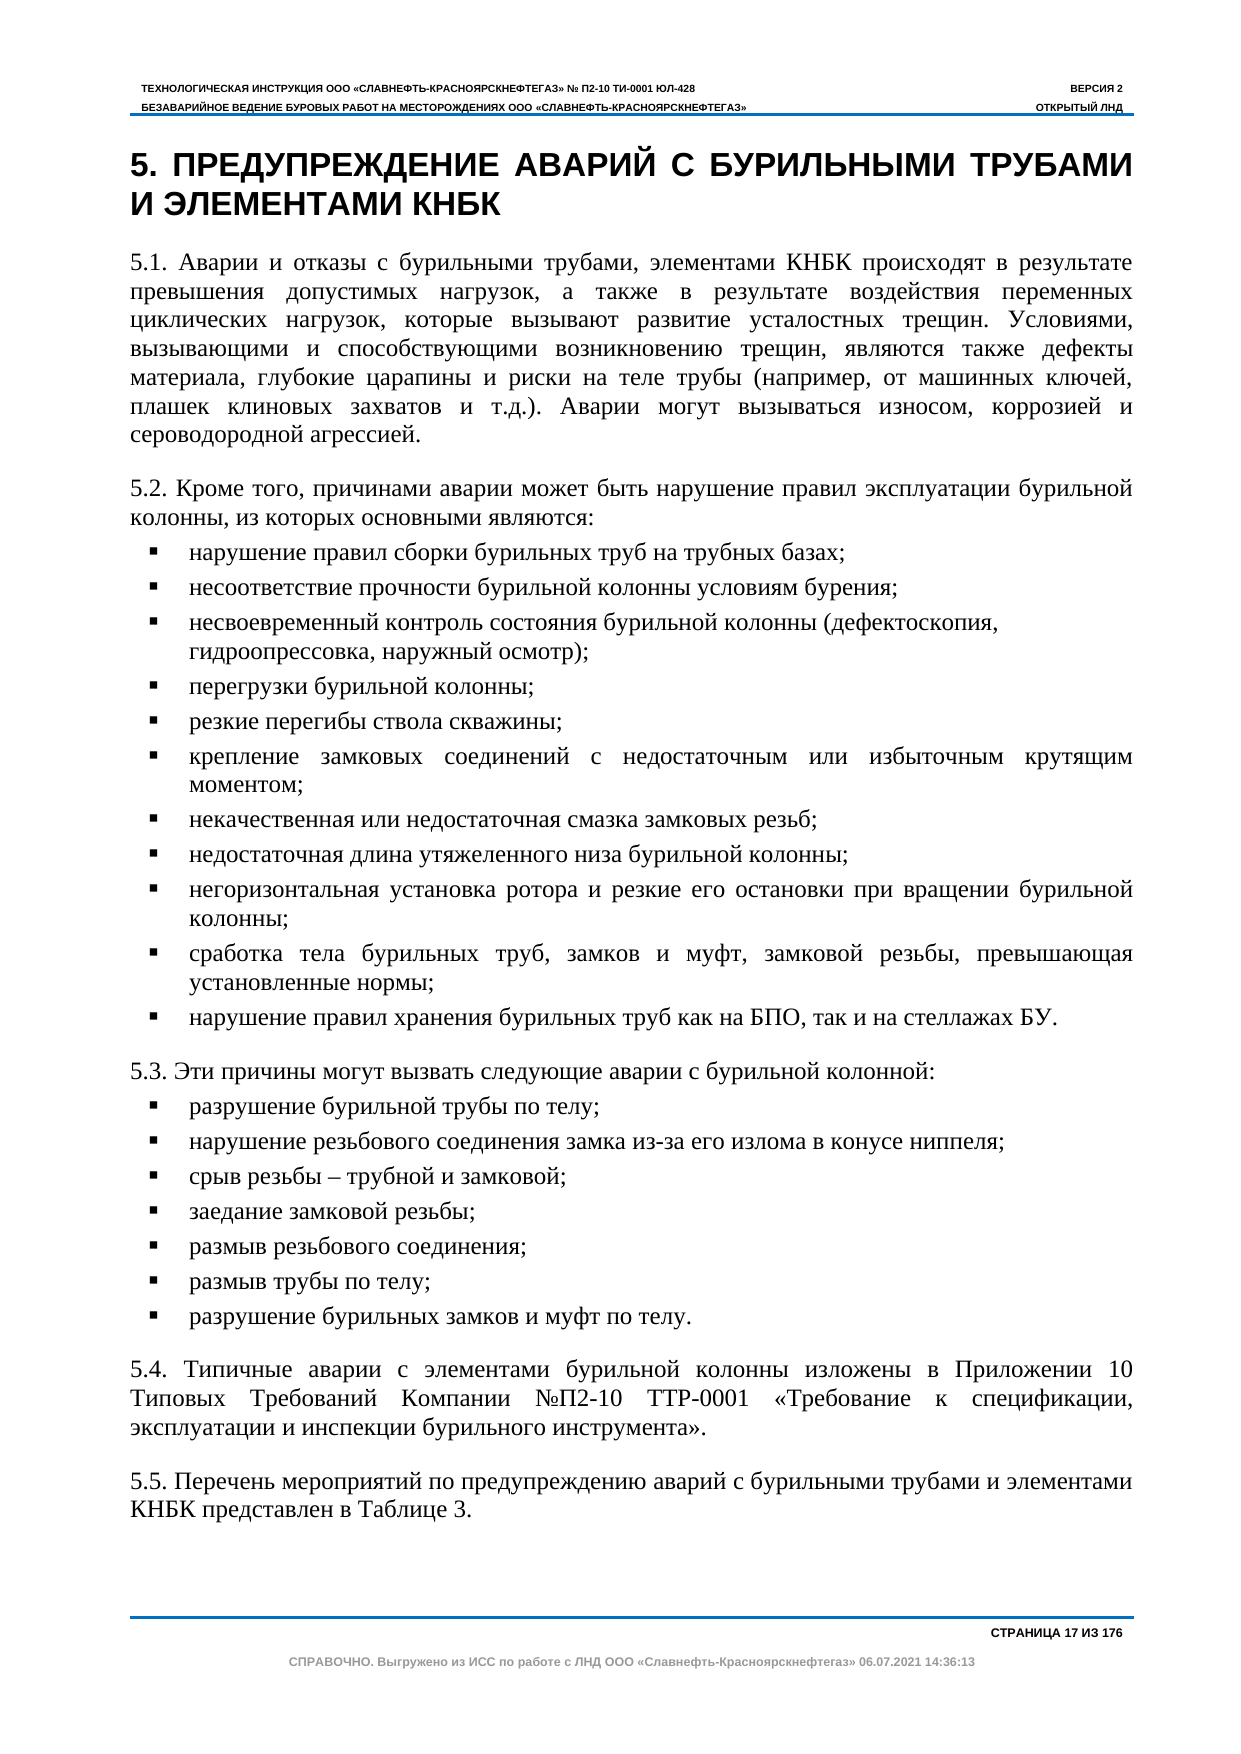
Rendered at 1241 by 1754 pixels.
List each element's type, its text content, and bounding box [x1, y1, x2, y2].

text 5.1. Аварии и отказы с бурильными трубами, элементами КНБК происходят в результате превышения допустимых нагрузок, а также в результате воздействия переменных циклических нагрузок, которые вызывают развитие усталостных трещин. Условиями, вызывающими и способствующими возникновению трещин, являются также дефекты материала, глубокие царапины и риски на теле трубы (например, от машинных ключей, плашек клиновых захватов и т.д.). Аварии могут вызываться износом, коррозией и сероводородной агрессией. [130, 247, 1134, 448]
list срыв резьбы – трубной и замковой; [148, 1161, 1134, 1189]
list несоответствие прочности бурильной колонны условиям бурения; [148, 572, 1134, 601]
text 5.2. Кроме того, причинами аварии может быть нарушение правил эксплуатации бурильной колонны, из которых основными являются: [130, 473, 1134, 531]
text 5.4. Типичные аварии с элементами бурильной колонны изложены в Приложении 10 Типовых Требований Компании №П2-10 ТТР-0001 «Требование к спецификации, эксплуатации и инспекции бурильного инструмента». [130, 1354, 1134, 1441]
list размыв трубы по телу; [148, 1266, 1134, 1294]
subtitle 5. ПРЕДУПРЕЖДЕНИЕ АВАРИЙ С БУРИЛЬНЫМИ ТРУБАМИ И ЭЛЕМЕНТАМИ КНБК [130, 145, 1134, 222]
list нарушение правил сборки бурильных труб на трубных базах; [148, 537, 1134, 566]
list нарушение резьбового соединения замка из-за его излома в конусе ниппеля; [148, 1126, 1134, 1154]
list сработка тела бурильных труб, замков и муфт, замковой резьбы, превышающая установленные нормы; [148, 938, 1134, 996]
list несвоевременный контроль состояния бурильной колонны (дефектоскопия, гидроопрессовка, наружный осмотр); [148, 607, 1134, 664]
list заедание замковой резьбы; [148, 1196, 1134, 1224]
list нарушение правил хранения бурильных труб как на БПО, так и на стеллажах БУ. [148, 1002, 1134, 1031]
list размыв резьбового соединения; [148, 1231, 1134, 1259]
text 5.3. Эти причины могут вызвать следующие аварии с бурильной колонной: [130, 1056, 1134, 1084]
list разрушение бурильных замков и муфт по телу. [148, 1301, 1134, 1329]
list разрушение бурильной трубы по телу; [148, 1091, 1134, 1119]
list крепление замковых соединений с недостаточным или избыточным крутящим моментом; [148, 741, 1134, 798]
list перегрузки бурильной колонны; [148, 671, 1134, 699]
list некачественная или недостаточная смазка замковых резьб; [148, 804, 1134, 833]
list резкие перегибы ствола скважины; [148, 706, 1134, 734]
text 5.5. Перечень мероприятий по предупреждению аварий с бурильными трубами и элементами КНБК представлен в Таблице 3. [130, 1466, 1134, 1523]
list негоризонтальная установка ротора и резкие его остановки при вращении бурильной колонны; [148, 874, 1134, 932]
list недостаточная длина утяжеленного низа бурильной колонны; [148, 839, 1134, 868]
